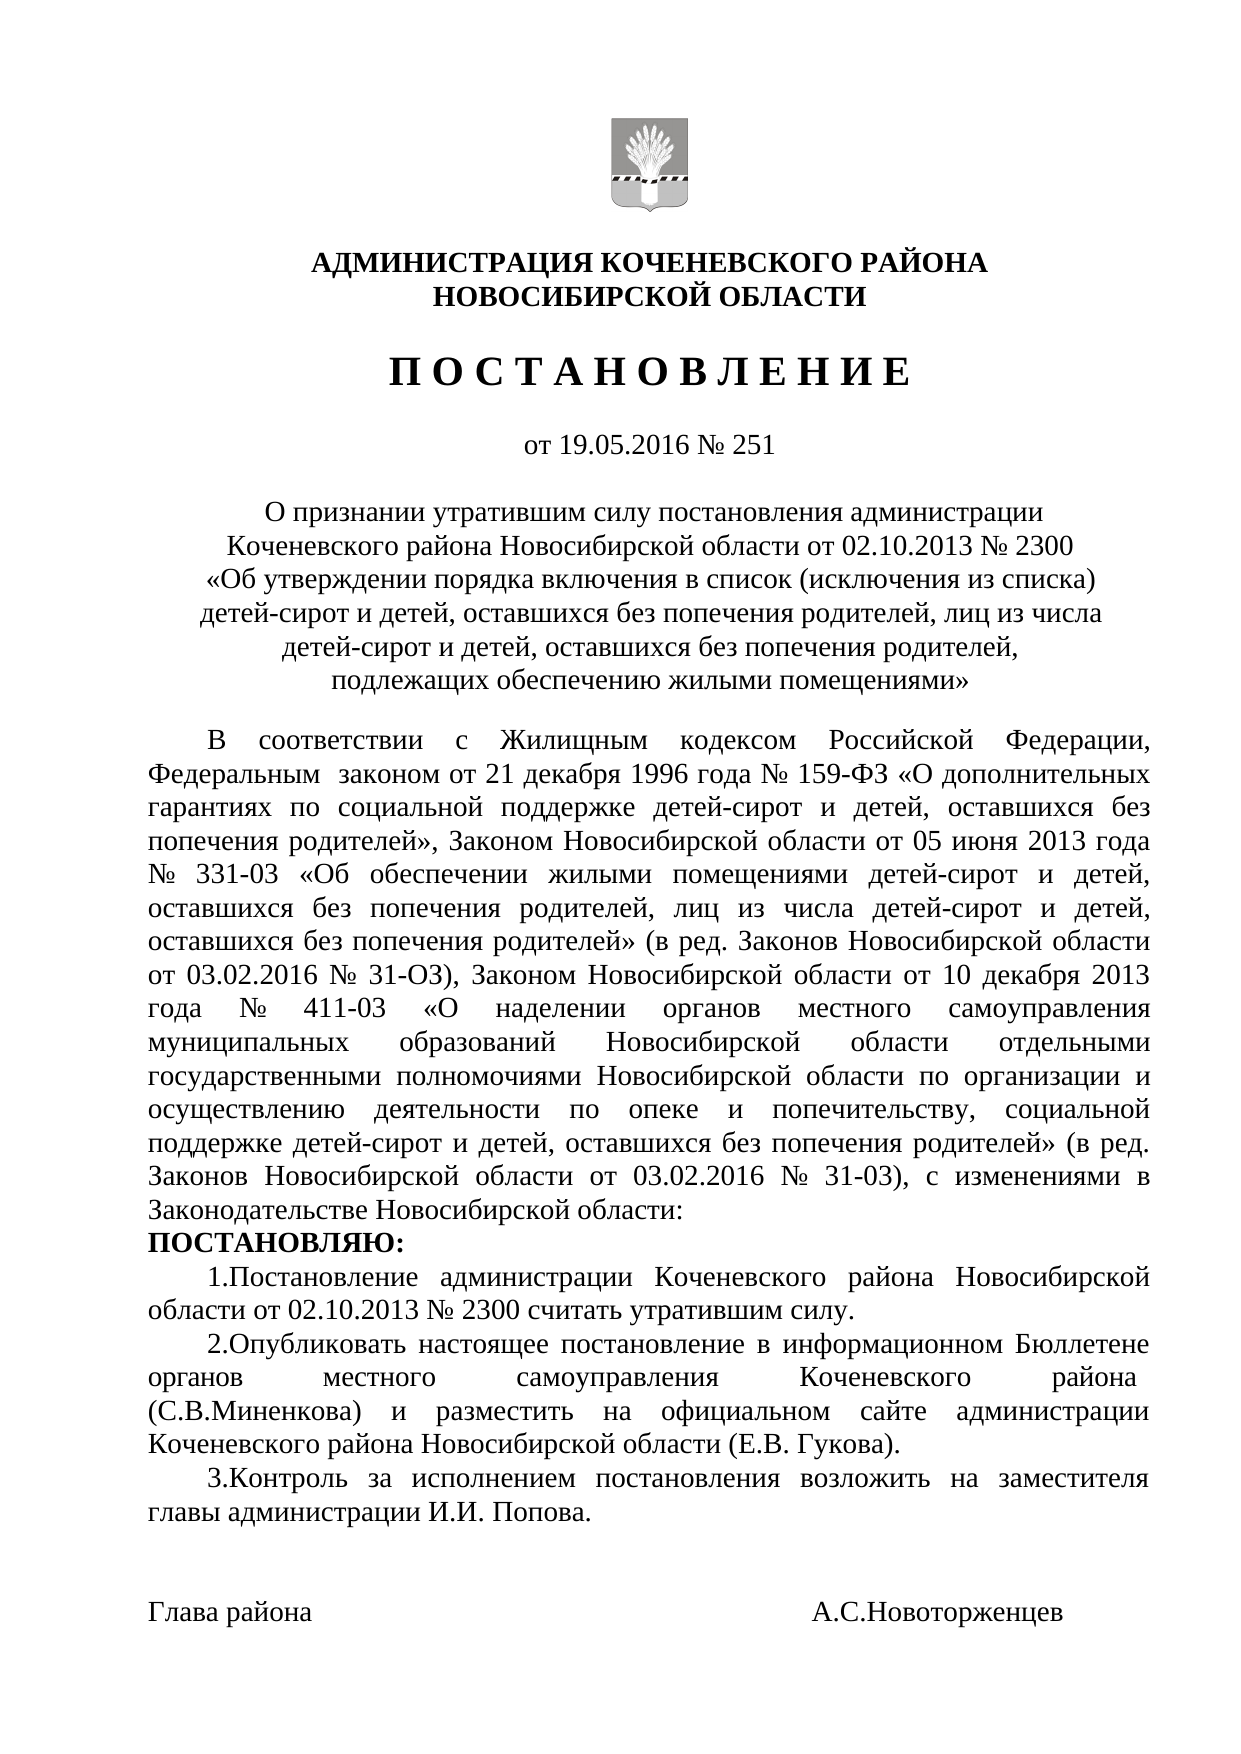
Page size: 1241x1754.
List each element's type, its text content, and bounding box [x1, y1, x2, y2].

text В соответствии с Жилищным кодексом Российской Федерации, Федеральным законом от 21 декабря 1996 года № 159-ФЗ «О дополнительных гарантиях по социальной поддержке детей-сирот и детей, оставшихся без попечения родителей», Законом Новосибирской области от 05 июня 2013 года № 331-03 «Об обеспечении жилыми помещениями детей-сирот и детей, оставшихся без попечения родителей, лиц из числа детей-сирот и детей, оставшихся без попечения родителей» (в ред. Законов Новосибирской области от 03.02.2016 № 31-ОЗ), Законом Новосибирской области от 10 декабря 2013 года № 411-03 «О наделении органов местного самоуправления муниципальных образований Новосибирской области отдельными государственными полномочиями Новосибирской области по организации и осуществлению деятельности по опеке и попечительству, социальной поддержке детей-сирот и детей, оставшихся без попечения родителей» (в ред. Законов Новосибирской области от 03.02.2016 № 31-03), с изменениями в Законодательстве Новосибирской области: [148, 722, 1152, 1225]
text 3.Контроль за исполнением постановления возложить на заместителя главы администрации И.И. Попова. [148, 1460, 1150, 1527]
text детей-сирот и детей, оставшихся без попечения родителей, [149, 629, 1152, 662]
text 1.Постановление администрации Коченевского района Новосибирской области от 02.10.2013 № 2300 считать утратившим силу. [148, 1259, 1151, 1326]
text Глава района А.С.Новоторженцев [148, 1594, 1152, 1628]
text Коченевского района Новосибирской области от 02.10.2013 № 2300 [149, 528, 1152, 562]
text «Об утверждении порядка включения в список (исключения из списка) [150, 562, 1152, 595]
text ПОСТАНОВЛЯЮ: [148, 1225, 1152, 1259]
text АДМИНИСТРАЦИЯ КОЧЕНЕВСКОГО РАЙОНА [148, 245, 1152, 279]
text от 19.05.2016 № 251 [148, 427, 1152, 461]
text детей-сирот и детей, оставшихся без попечения родителей, лиц из числа [151, 595, 1152, 629]
text О признании утратившим силу постановления администрации [157, 494, 1152, 528]
text П О С Т А Н О В Л Е Н И Е [148, 346, 1152, 394]
text подлежащих обеспечению жилыми помещениями» [149, 662, 1152, 696]
text НОВОСИБИРСКОЙ ОБЛАСТИ [148, 279, 1152, 312]
text 2.Опубликовать настоящее постановление в информационном Бюллетене органов местного самоуправления Коченевского района (С.В.Миненкова) и разместить на официальном сайте администрации Коченевского района Новосибирской области (Е.В. Гукова). [148, 1326, 1151, 1460]
